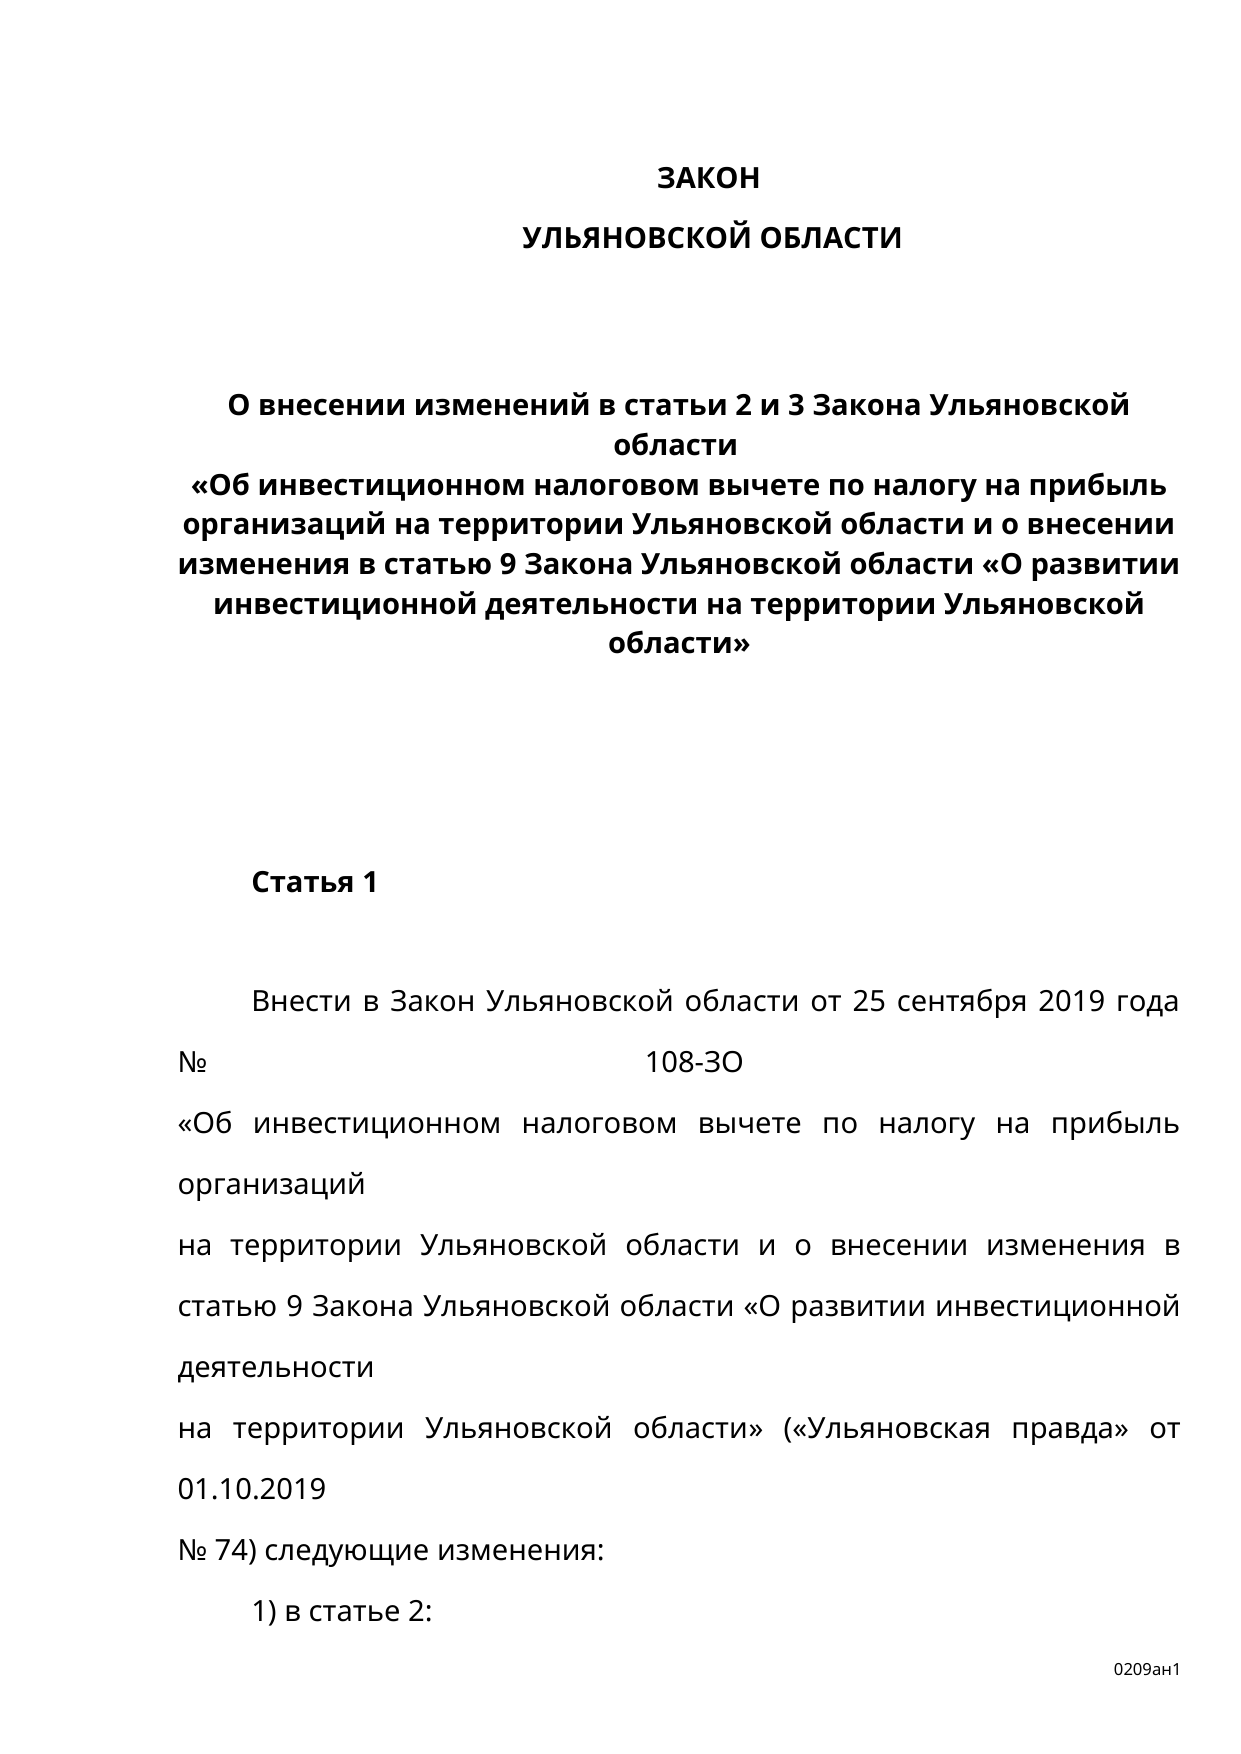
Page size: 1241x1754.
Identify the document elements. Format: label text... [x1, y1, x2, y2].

text О внесении изменений в статьи 2 и 3 Закона Ульяновской области «Об инвестиционном налоговом вычете по налогу на прибыль организаций на территории Ульяновской области и о внесении изменения в статью 9 Закона Ульяновской области «О развитии инвестиционной деятельности на территории Ульяновской области» [177, 384, 1181, 662]
text УЛЬЯНОВСКОЙ ОБЛАСТИ [177, 217, 1181, 257]
text 1) в статье 2: [177, 1590, 1181, 1630]
text Статья 1 [177, 861, 1181, 901]
text Внести в Закон Ульяновской области от 25 сентября 2019 года № 108-ЗО «Об инвестиционном налоговом вычете по налогу на прибыль организаций на территории Ульяновской области и о внесении изменения в статью 9 Закона Ульяновской области «О развитии инвестиционной деятельности на территории Ульяновской области» («Ульяновская правда» от 01.10.2019 № 74) следующие изменения: [177, 980, 1181, 1569]
text ЗАКОН [177, 158, 1181, 197]
